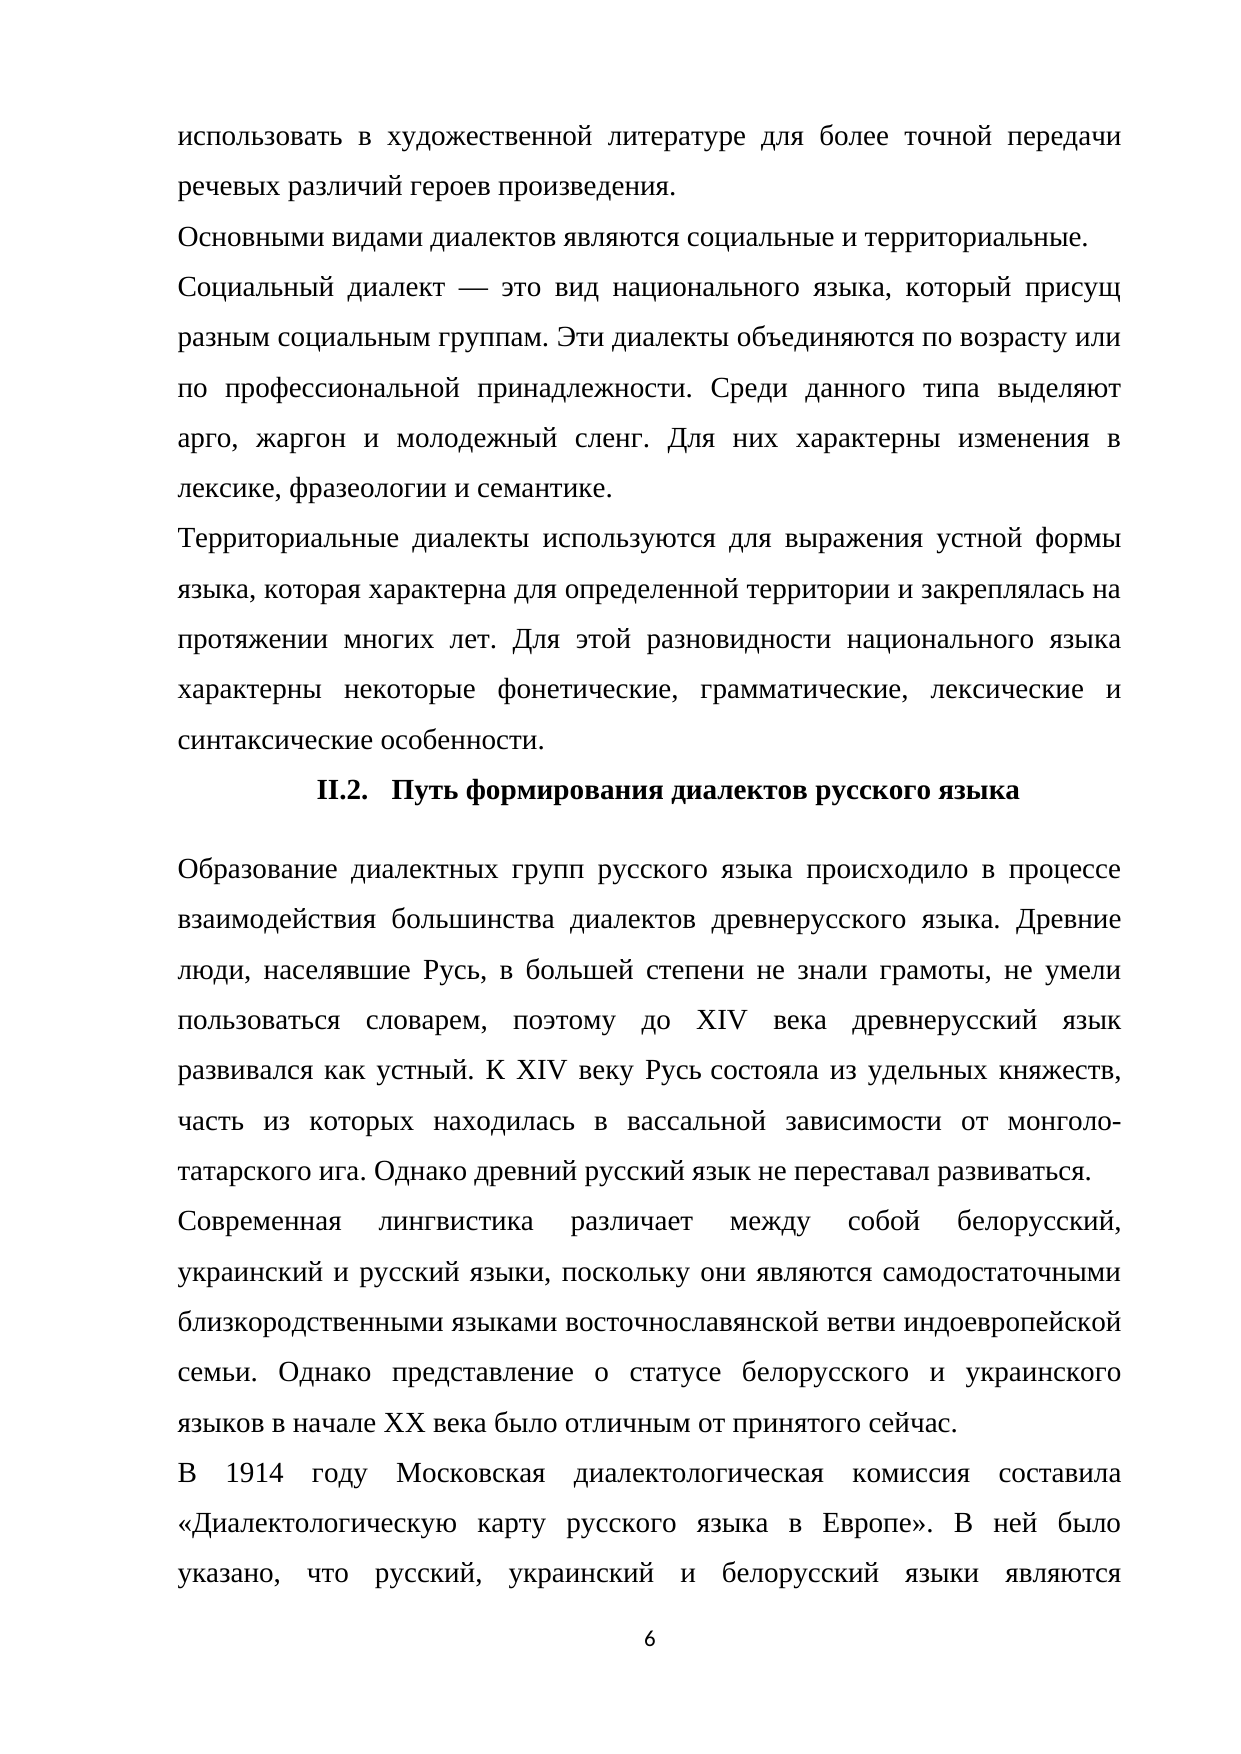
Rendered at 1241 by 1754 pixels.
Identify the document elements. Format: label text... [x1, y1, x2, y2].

text Территориальные диалекты используются для выражения устной формы языка, которая характерна для определенной территории и закреплялась на протяжении многих лет. Для этой разновидности национального языка характерны некоторые фонетические, грамматические, лексические и синтаксические особенности. [177, 521, 1122, 755]
text Образование диалектных групп русского языка происходило в процессе взаимодействия большинства диалектов древнерусского языка. Древние люди, населявшие Русь, в большей степени не знали грамоты, не умели пользоваться словарем, поэтому до XIV века древнерусский язык развивался как устный. К XIV веку Русь состояла из удельных княжеств, часть из которых находилась в вассальной зависимости от монголо-татарского ига. Однако древний русский язык не переставал развиваться. [177, 851, 1122, 1187]
text Основными видами диалектов являются социальные и территориальные. [177, 219, 1122, 252]
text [177, 1455, 1122, 1589]
text Социальный диалект — это вид национального языка, который присущ разным социальным группам. Эти диалекты объединяются по возрасту или по профессиональной принадлежности. Среди данного типа выделяют арго, жаргон и молодежный сленг. Для них характерны изменения в лексике, фразеологии и семантике. [177, 269, 1122, 504]
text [177, 118, 1122, 202]
text Современная лингвистика различает между собой белорусский, украинский и русский языки, поскольку они являются самодостаточными близкородственными языками восточнославянской ветви индоевропейской семьи. Однако представление о статусе белорусского и украинского языков в начале XX века было отличным от принятого сейчас. [177, 1203, 1122, 1438]
list Путь формирования диалектов русского языка [215, 772, 1122, 806]
